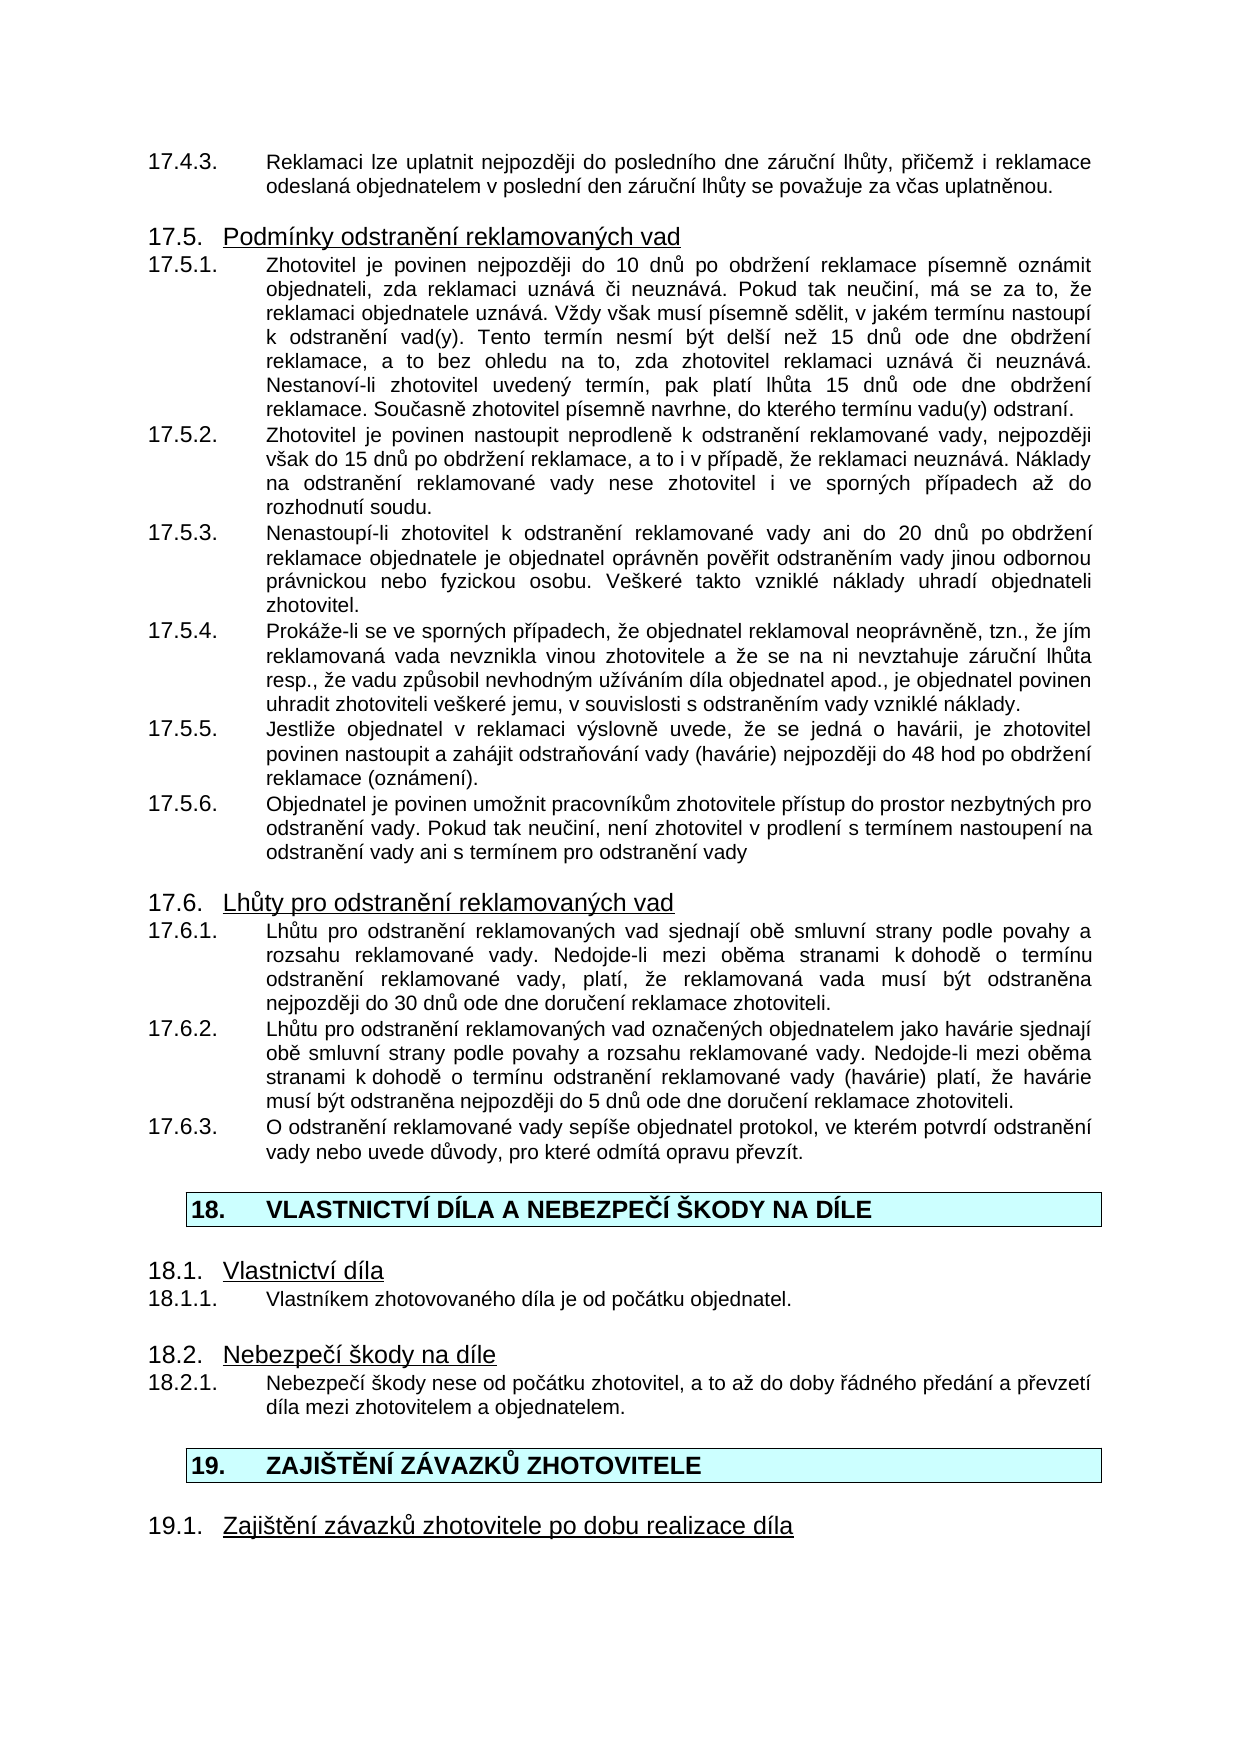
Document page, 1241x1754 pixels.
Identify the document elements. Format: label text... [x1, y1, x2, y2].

text Zajištění závazků Zhotovitele [187, 1449, 1101, 1482]
list Prokáže-li se ve sporných případech, že objednatel reklamoval neoprávněně, tzn., že jím reklamovaná vada nevznikla vinou zhotovitele a že se na ni nevztahuje záruční lhůta resp., že vadu způsobil nevhodným užíváním díla objednatel apod., je objednatel povinen uhradit zhotoviteli veškeré jemu, v souvislosti s odstraněním vady vzniklé náklady. [148, 617, 1093, 715]
list Podmínky odstranění reklamovaných vad [148, 222, 1093, 251]
list Zhotovitel je povinen nastoupit neprodleně k odstranění reklamované vady, nejpozději však do 15 dnů po obdržení reklamace, a to i v případě, že reklamaci neuznává. Náklady na odstranění reklamované vady nese zhotovitel i ve sporných případech až do rozhodnutí soudu. [148, 421, 1093, 519]
list O odstranění reklamované vady sepíše objednatel protokol, ve kterém potvrdí odstranění vady nebo uvede důvody, pro které odmítá opravu převzít. [148, 1113, 1093, 1163]
list Nebezpečí škody na díle [148, 1340, 1093, 1368]
list Nenastoupí-li zhotovitel k odstranění reklamované vady ani do 20 dnů po obdržení reklamace objednatele je objednatel oprávněn pověřit odstraněním vady jinou odbornou právnickou nebo fyzickou osobu. Veškeré takto vzniklé náklady uhradí objednateli zhotovitel. [148, 519, 1093, 617]
list Lhůtu pro odstranění reklamovaných vad sjednají obě smluvní strany podle povahy a rozsahu reklamované vady. Nedojde-li mezi oběma stranami k dohodě o termínu odstranění reklamované vady, platí, že reklamovaná vada musí být odstraněna nejpozději do 30 dnů ode dne doručení reklamace zhotoviteli. [148, 917, 1093, 1015]
text Vlastnictví díla a nebezpečí škody na díle [187, 1193, 1101, 1226]
list Objednatel je povinen umožnit pracovníkům zhotovitele přístup do prostor nezbytných pro odstranění vady. Pokud tak neučiní, není zhotovitel v prodlení s termínem nastoupení na odstranění vady ani s termínem pro odstranění vady [148, 790, 1093, 864]
list Zhotovitel je povinen nejpozději do 10 dnů po obdržení reklamace písemně oznámit objednateli, zda reklamaci uznává či neuznává. Pokud tak neučiní, má se za to, že reklamaci objednatele uznává. Vždy však musí písemně sdělit, v jakém termínu nastoupí k odstranění vad(y). Tento termín nesmí být delší než 15 dnů ode dne obdržení reklamace, a to bez ohledu na to, zda zhotovitel reklamaci uznává či neuznává. Nestanoví-li zhotovitel uvedený termín, pak platí lhůta 15 dnů ode dne obdržení reklamace. Současně zhotovitel písemně navrhne, do kterého termínu vadu(y) odstraní. [148, 251, 1093, 421]
list Nebezpečí škody nese od počátku zhotovitel, a to až do doby řádného předání a převzetí díla mezi zhotovitelem a objednatelem. [148, 1368, 1093, 1419]
list Jestliže objednatel v reklamaci výslovně uvede, že se jedná o havárii, je zhotovitel povinen nastoupit a zahájit odstraňování vady (havárie) nejpozději do 48 hod po obdržení reklamace (oznámení). [148, 715, 1093, 790]
list Lhůty pro odstranění reklamovaných vad [148, 888, 1093, 917]
list Reklamaci lze uplatnit nejpozději do posledního dne záruční lhůty, přičemž i reklamace odeslaná objednatelem v poslední den záruční lhůty se považuje za včas uplatněnou. [148, 148, 1093, 198]
list Lhůtu pro odstranění reklamovaných vad označených objednatelem jako havárie sjednají obě smluvní strany podle povahy a rozsahu reklamované vady. Nedojde-li mezi oběma stranami k dohodě o termínu odstranění reklamované vady (havárie) platí, že havárie musí být odstraněna nejpozději do 5 dnů ode dne doručení reklamace zhotoviteli. [148, 1015, 1093, 1113]
list Vlastnictví díla [148, 1256, 1093, 1285]
list Zajištění závazků zhotovitele po dobu realizace díla [148, 1511, 1093, 1540]
list Vlastníkem zhotovovaného díla je od počátku objednatel. [148, 1285, 1093, 1311]
